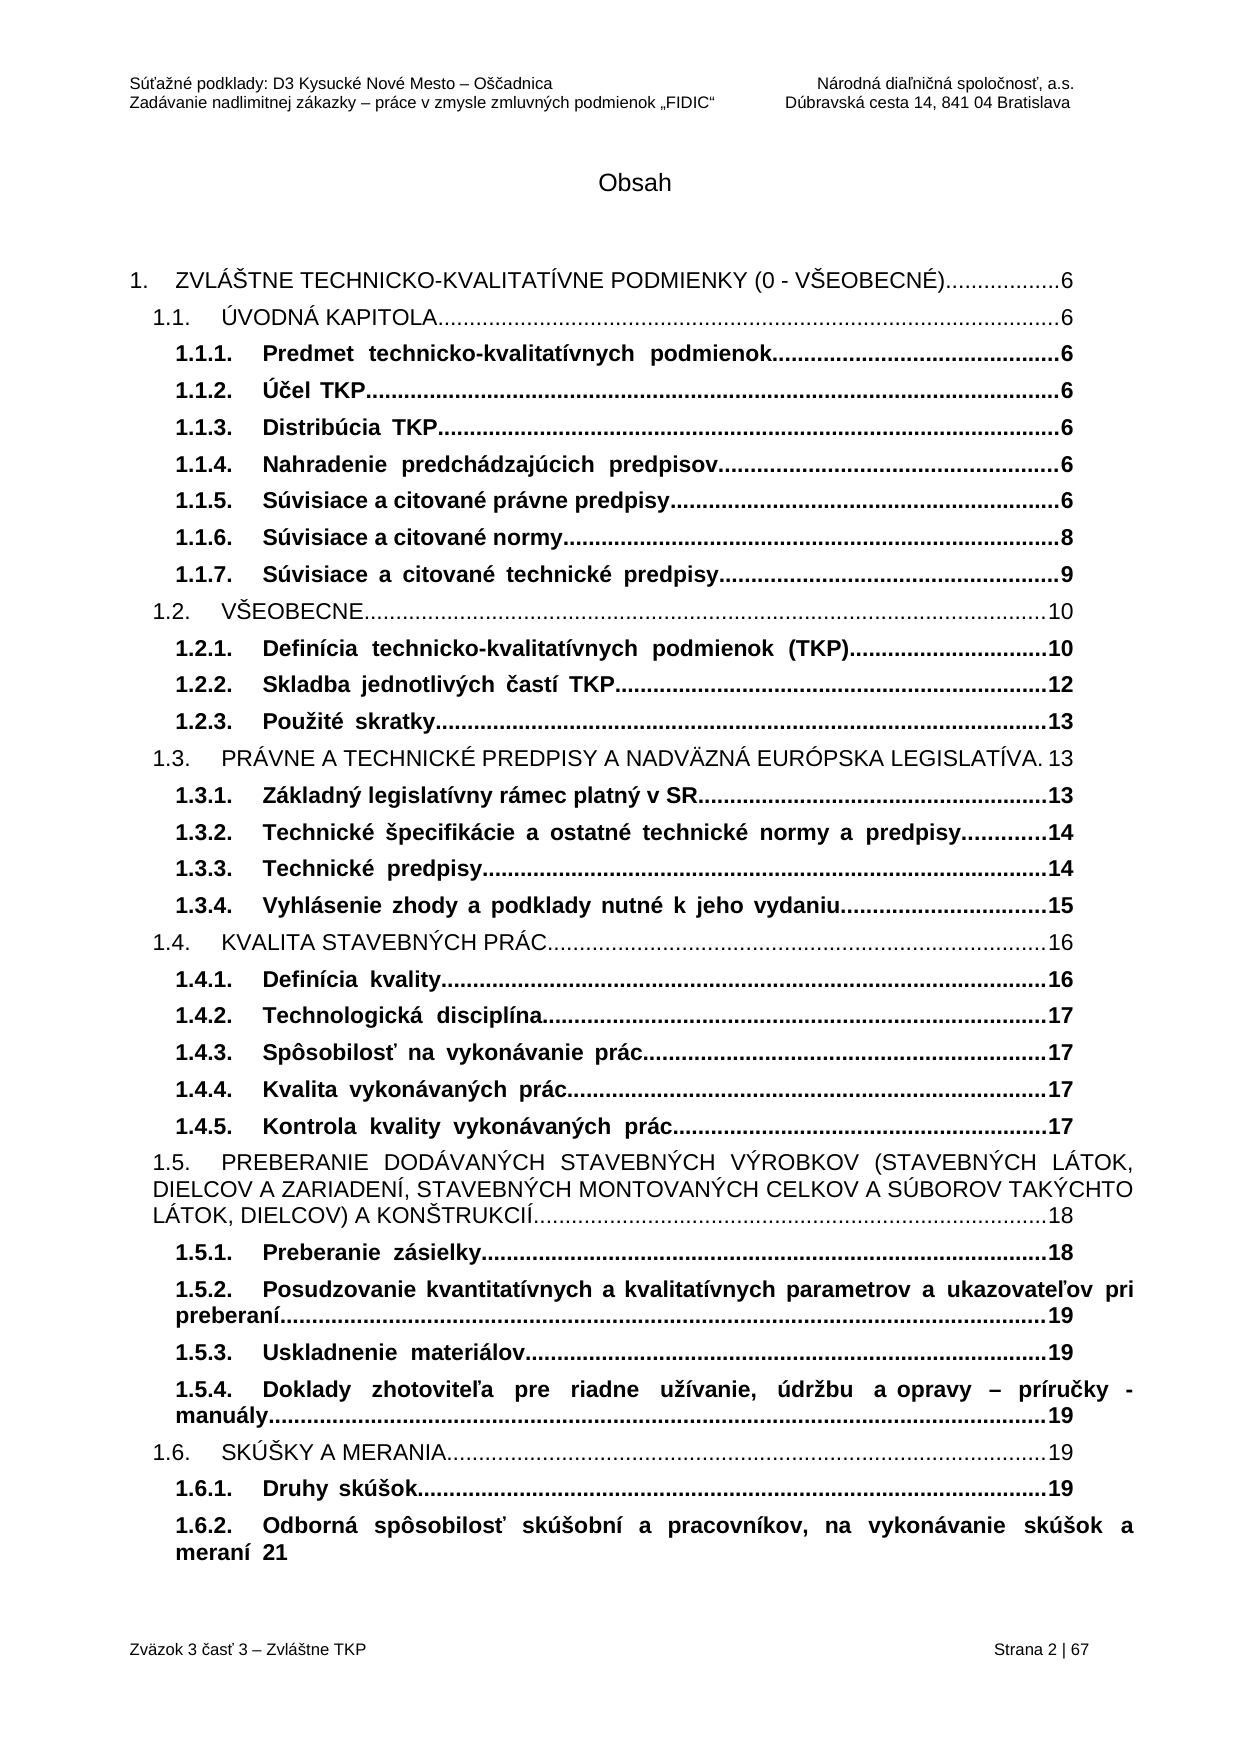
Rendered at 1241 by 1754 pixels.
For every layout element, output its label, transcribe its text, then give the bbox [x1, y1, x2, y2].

text Obsah [200, 168, 1069, 196]
